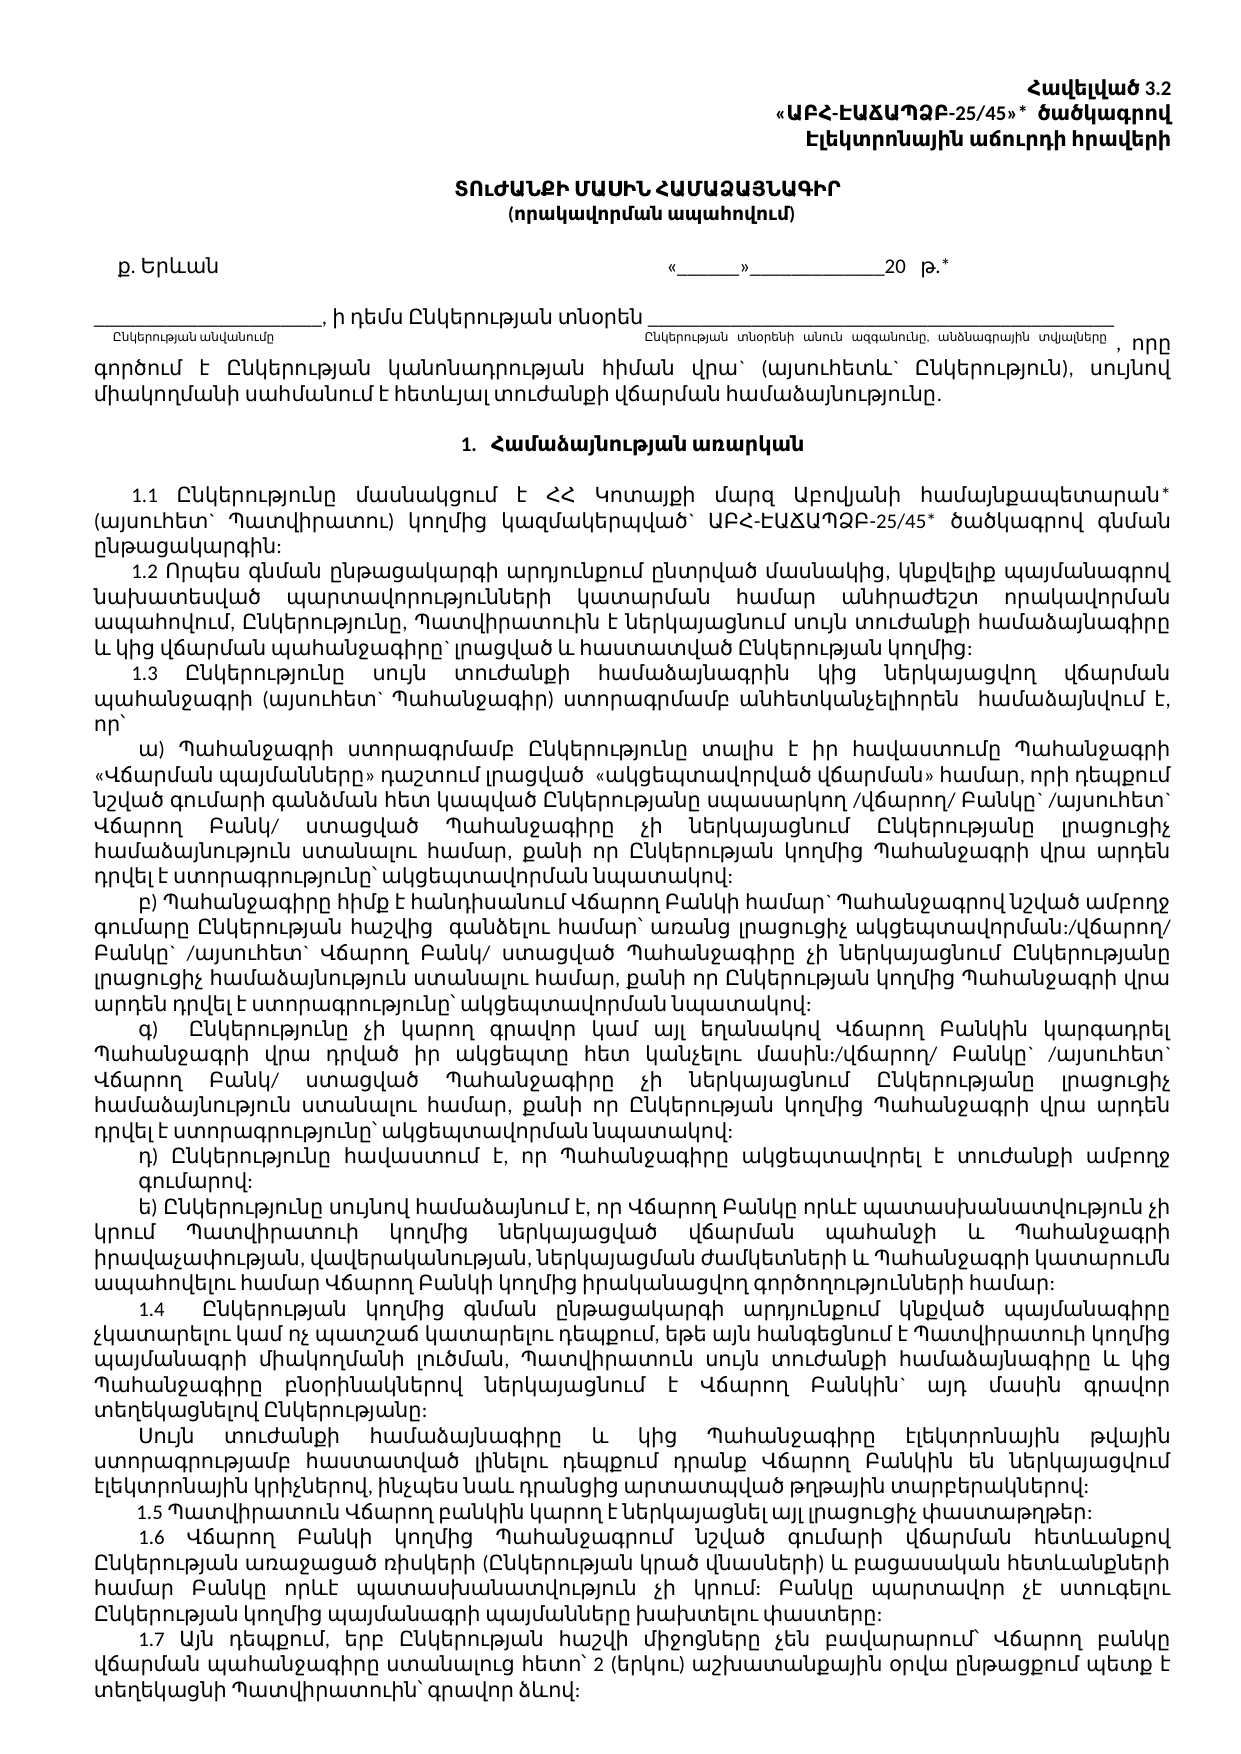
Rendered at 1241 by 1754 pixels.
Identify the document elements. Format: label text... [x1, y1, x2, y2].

text 1.1 Ընկերությունը մասնակցում է ՀՀ Կոտայքի մարզ Աբովյանի համայնքապետարան* (այսուհետ` Պատվիրատու) կողմից կազմակերպված` ԱԲՀ-ԷԱՃԱՊՁԲ-25/45* ծածկագրով գնման ընթացակարգին: [94, 482, 1171, 559]
text 1.6 Վճարող Բանկի կողմից Պահանջագրում նշված գումարի վճարման հետևանքով Ընկերության առաջացած ռիսկերի (Ընկերության կրած վնասների) և բացասական հետևանքների համար Բանկը որևէ պատասխանատվություն չի կրում: Բանկը պարտավոր չէ ստուգելու Ընկերության կողմից պայմանագրի պայմանները խախտելու փաստերը: [94, 1524, 1171, 1626]
text ե) Ընկերությունը սույնով համաձայնում է, որ Վճարող Բանկը որևէ պատասխանատվություն չի կրում Պատվիրատուի կողմից ներկայացված վճարման պահանջի և Պահանջագրի իրավաչափության, վավերականության, ներկայացման ժամկետների և Պահանջագրի կատարումն ապահովելու համար Վճարող Բանկի կողմից իրականացվող գործողությունների համար: [94, 1194, 1171, 1296]
text 1.5 Պատվիրատուն Վճարող բանկին կարող է ներկայացնել այլ լրացուցիչ փաստաթղթեր: [94, 1499, 1171, 1524]
text ա) Պահանջագրի ստորագրմամբ Ընկերությունը տալիս է իր հավաստումը Պահանջագրի «Վճարման պայմանները» դաշտում լրացված «ակցեպտավորված վճարման» համար, որի դեպքում նշված գումարի գանձման հետ կապված Ընկերությանը սպասարկող /վճարող/ Բանկը` /այսուհետ` Վճարող Բանկ/ ստացված Պահանջագիրը չի ներկայացնում Ընկերությանը լրացուցիչ համաձայնություն ստանալու համար, քանի որ Ընկերության կողմից Պահանջագրի վրա արդեն դրվել է ստորագրությունը՝ ակցեպտավորման նպատակով: [94, 737, 1171, 889]
text Ընկերության անվանումը Ընկերության տնօրենի անուն ազգանունը, անձնագրային տվյալները , որը գործում է Ընկերության կանոնադրության հիման վրա` (այսուհետև` Ընկերություն), սույնով միակողմանի սահմանում է հետևյալ տուժանքի վճարման համաձայնությունը. [94, 330, 1171, 406]
text «ԱԲՀ-ԷԱՃԱՊՁԲ-25/45»* ծածկագրով [94, 100, 1171, 126]
text (որակավորման ապահովում) [94, 202, 1171, 225]
text Էլեկտրոնային աճուրդի հրավերի [94, 126, 1171, 151]
text 1.2 Որպես գնման ընթացակարգի արդյունքում ընտրված մասնակից, կնքվելիք պայմանագրով նախատեսված պարտավորությունների կատարման համար անհրաժեշտ որակավորման ապահովում, Ընկերությունը, Պատվիրատուին է ներկայացնում սույն տուժանքի համաձայնագիրը և կից վճարման պահանջագիրը` լրացված և հաստատված Ընկերության կողմից: [94, 559, 1171, 660]
text 1.7 Այն դեպքում, երբ Ընկերության հաշվի միջոցները չեն բավարարում՝ Վճարող բանկը վճարման պահանջագիրը ստանալուց հետո՝ 2 (երկու) աշխատանքային օրվա ընթացքում պետք է տեղեկացնի Պատվիրատուին՝ գրավոր ձևով: [94, 1626, 1171, 1702]
text ք. Երևան «______»_____________20 թ.* [94, 254, 1171, 279]
text Սույն տուժանքի համաձայնագիրը և կից Պահանջագիրը էլեկտրոնային թվային ստորագրությամբ հաստատված լինելու դեպքում դրանք Վճարող Բանկին են ներկայացվում էլեկտրոնային կրիչներով, ինչպես նաև դրանցից արտատպված թղթային տարբերակներով: [94, 1423, 1171, 1499]
text 1.3 Ընկերությունը սույն տուժանքի համաձայնագրին կից ներկայացվող վճարման պահանջագրի (այսուհետ` Պահանջագիր) ստորագրմամբ անհետկանչելիորեն համաձայնվում է, որ՝ [94, 660, 1171, 737]
text գ) Ընկերությունը չի կարող գրավոր կամ այլ եղանակով Վճարող Բանկին կարգադրել Պահանջագրի վրա դրված իր ակցեպտը հետ կանչելու մասին:/վճարող/ Բանկը` /այսուհետ` Վճարող Բանկ/ ստացված Պահանջագիրը չի ներկայացնում Ընկերությանը լրացուցիչ համաձայնություն ստանալու համար, քանի որ Ընկերության կողմից Պահանջագրի վրա արդեն դրվել է ստորագրությունը՝ ակցեպտավորման նպատակով: [94, 1016, 1171, 1143]
text 1.4 Ընկերության կողմից գնման ընթացակարգի արդյունքում կնքված պայմանագիրը չկատարելու կամ ոչ պատշաճ կատարելու դեպքում, եթե այն հանգեցնում է Պատվիրատուի կողմից պայմանագրի միակողմանի լուծման, Պատվիրատուն սույն տուժանքի համաձայնագիրը և կից Պահանջագիրը բնօրինակներով ներկայացնում է Վճարող Բանկին` այդ մասին գրավոր տեղեկացնելով Ընկերությանը: [94, 1296, 1171, 1423]
text բ) Պահանջագիրը հիմք է հանդիսանում Վճարող Բանկի համար` Պահանջագրով նշված ամբողջ գումարը Ընկերության հաշվից գանձելու համար՝ առանց լրացուցիչ ակցեպտավորման:/վճարող/ Բանկը` /այսուհետ` Վճարող Բանկ/ ստացված Պահանջագիրը չի ներկայացնում Ընկերությանը լրացուցիչ համաձայնություն ստանալու համար, քանի որ Ընկերության կողմից Պահանջագրի վրա արդեն դրվել է ստորագրությունը՝ ակցեպտավորման նպատակով: [94, 889, 1171, 1016]
text Հավելված 3.2 [94, 75, 1171, 100]
text 1. Համաձայնության առարկան [94, 432, 1171, 457]
text դ) Ընկերությունը հավաստում է, որ Պահանջագիրը ակցեպտավորել է տուժանքի ամբողջ գումարով: [138, 1143, 1171, 1194]
text ______________________, ի դեմս Ընկերության տնօրեն _____________________________________________ [94, 304, 1171, 330]
text ՏՈւԺԱՆՔԻ ՄԱՍԻՆ ՀԱՄԱՁԱՅՆԱԳԻՐ [94, 177, 1171, 202]
